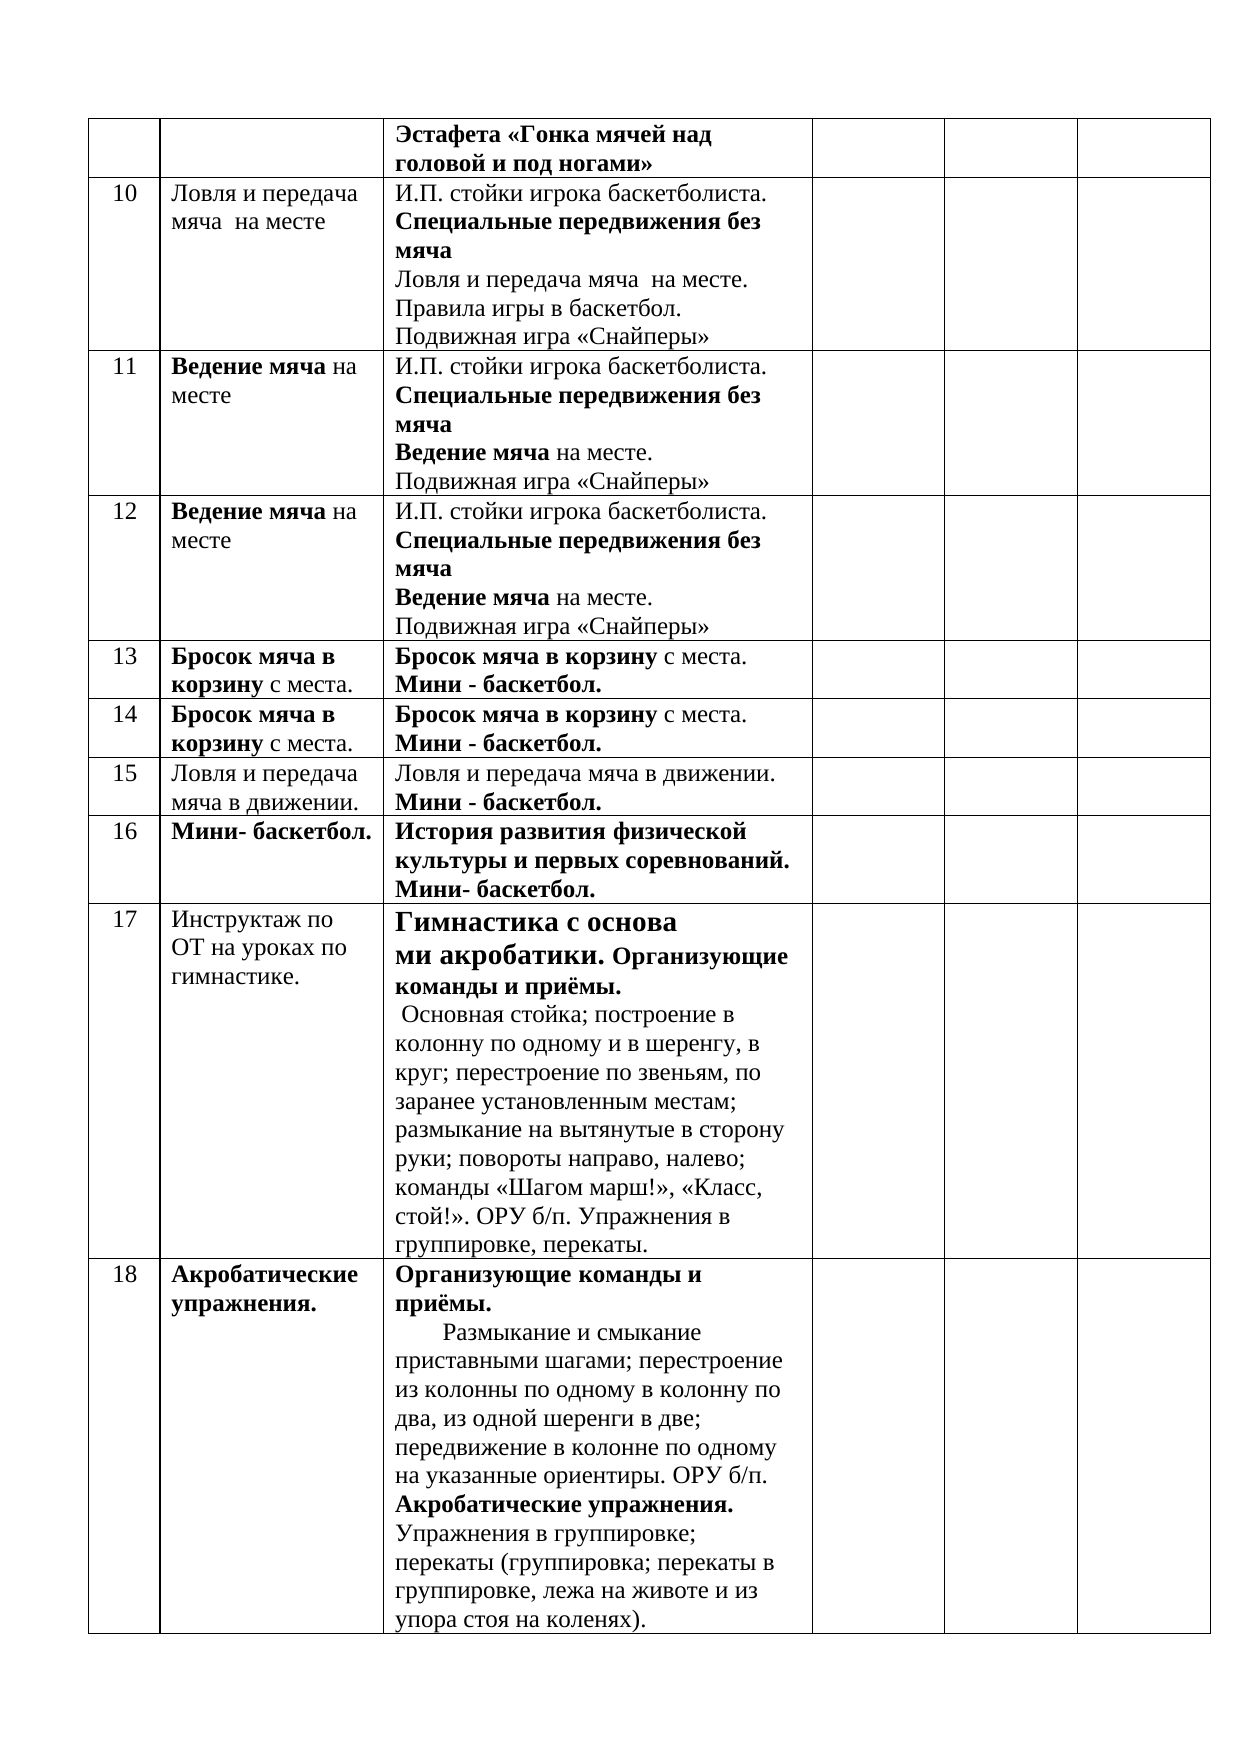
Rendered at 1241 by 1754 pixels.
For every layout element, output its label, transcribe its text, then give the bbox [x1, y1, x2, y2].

table_cell [1078, 496, 1210, 640]
table_cell Гимнастика с основа ми акробатики. Организующие команды и приёмы. Основная стойка; построение в колонну по одному и в шеренгу, в круг; перестроение по звеньям, по заранее установленным местам; размыкание на вытянутые в сторону руки; повороты направо, налево; команды «Шагом марш!», «Класс, стой!». ОРУ б/п. Упражнения в группировке, перекаты. [384, 904, 812, 1258]
table_cell 10 [89, 178, 159, 350]
table_cell Мини- баскетбол. [161, 816, 383, 903]
table_cell [1078, 904, 1210, 1258]
table_cell Инструктаж по ОТ на уроках по гимнастике. [161, 904, 383, 1258]
table_cell Ловля и передача мяча в движении. [161, 758, 383, 815]
table_cell [813, 758, 944, 815]
table_cell История развития физической культуры и первых соревнований. Мини- баскетбол. [384, 816, 812, 903]
table_cell [1078, 119, 1210, 177]
table_cell [813, 816, 944, 903]
table_cell [813, 699, 944, 757]
table_cell [1078, 816, 1210, 903]
table_cell 18 [89, 1259, 159, 1633]
table_cell [813, 1259, 944, 1633]
table_cell [813, 119, 944, 177]
table_cell Ведение мяча на месте [161, 351, 383, 495]
table_cell [813, 178, 944, 350]
table_cell 15 [89, 758, 159, 815]
table_cell Бросок мяча в корзину с места. [161, 641, 383, 698]
table_cell 11 [89, 351, 159, 495]
table_cell [813, 351, 944, 495]
table_cell Ловля и передача мяча в движении. Мини - баскетбол. [384, 758, 812, 815]
table_cell 13 [89, 641, 159, 698]
table_cell [1078, 699, 1210, 757]
table_cell И.П. стойки игрока баскетболиста. Специальные передвижения без мяча Ведение мяча на месте. Подвижная игра «Снайперы» [384, 496, 812, 640]
table_cell И.П. стойки игрока баскетболиста. Специальные передвижения без мяча Ловля и передача мяча на месте. Правила игры в баскетбол. Подвижная игра «Снайперы» [384, 178, 812, 350]
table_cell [161, 119, 383, 177]
table_cell И.П. стойки игрока баскетболиста. Специальные передвижения без мяча Ведение мяча на месте. Подвижная игра «Снайперы» [384, 351, 812, 495]
table_cell Ведение мяча на месте [161, 496, 383, 640]
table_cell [384, 1259, 812, 1633]
table_cell 9 [89, 119, 159, 177]
table_cell [813, 904, 944, 1258]
table_cell [1078, 351, 1210, 495]
table_cell [945, 641, 1077, 698]
table_cell Бросок мяча в корзину с места. Мини - баскетбол. [384, 641, 812, 698]
table_cell [945, 496, 1077, 640]
table_cell 16 [89, 816, 159, 903]
table_cell [945, 119, 1077, 177]
table_cell Бросок мяча в корзину с места. [161, 699, 383, 757]
table_cell [945, 816, 1077, 903]
table_cell [945, 351, 1077, 495]
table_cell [384, 119, 812, 177]
table_cell [813, 641, 944, 698]
table_cell Бросок мяча в корзину с места. Мини - баскетбол. [384, 699, 812, 757]
table_cell Ловля и передача мяча на месте [161, 178, 383, 350]
table_cell [1078, 641, 1210, 698]
table_cell [1078, 1259, 1210, 1633]
table_cell [813, 496, 944, 640]
table_cell [945, 758, 1077, 815]
table_cell [1078, 758, 1210, 815]
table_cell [161, 1259, 383, 1633]
table_cell 17 [89, 904, 159, 1258]
table_cell 12 [89, 496, 159, 640]
table_cell [1078, 178, 1210, 350]
table_cell 14 [89, 699, 159, 757]
table_cell [945, 178, 1077, 350]
table_cell [945, 1259, 1077, 1633]
table_cell [945, 699, 1077, 757]
table_cell [945, 904, 1077, 1258]
